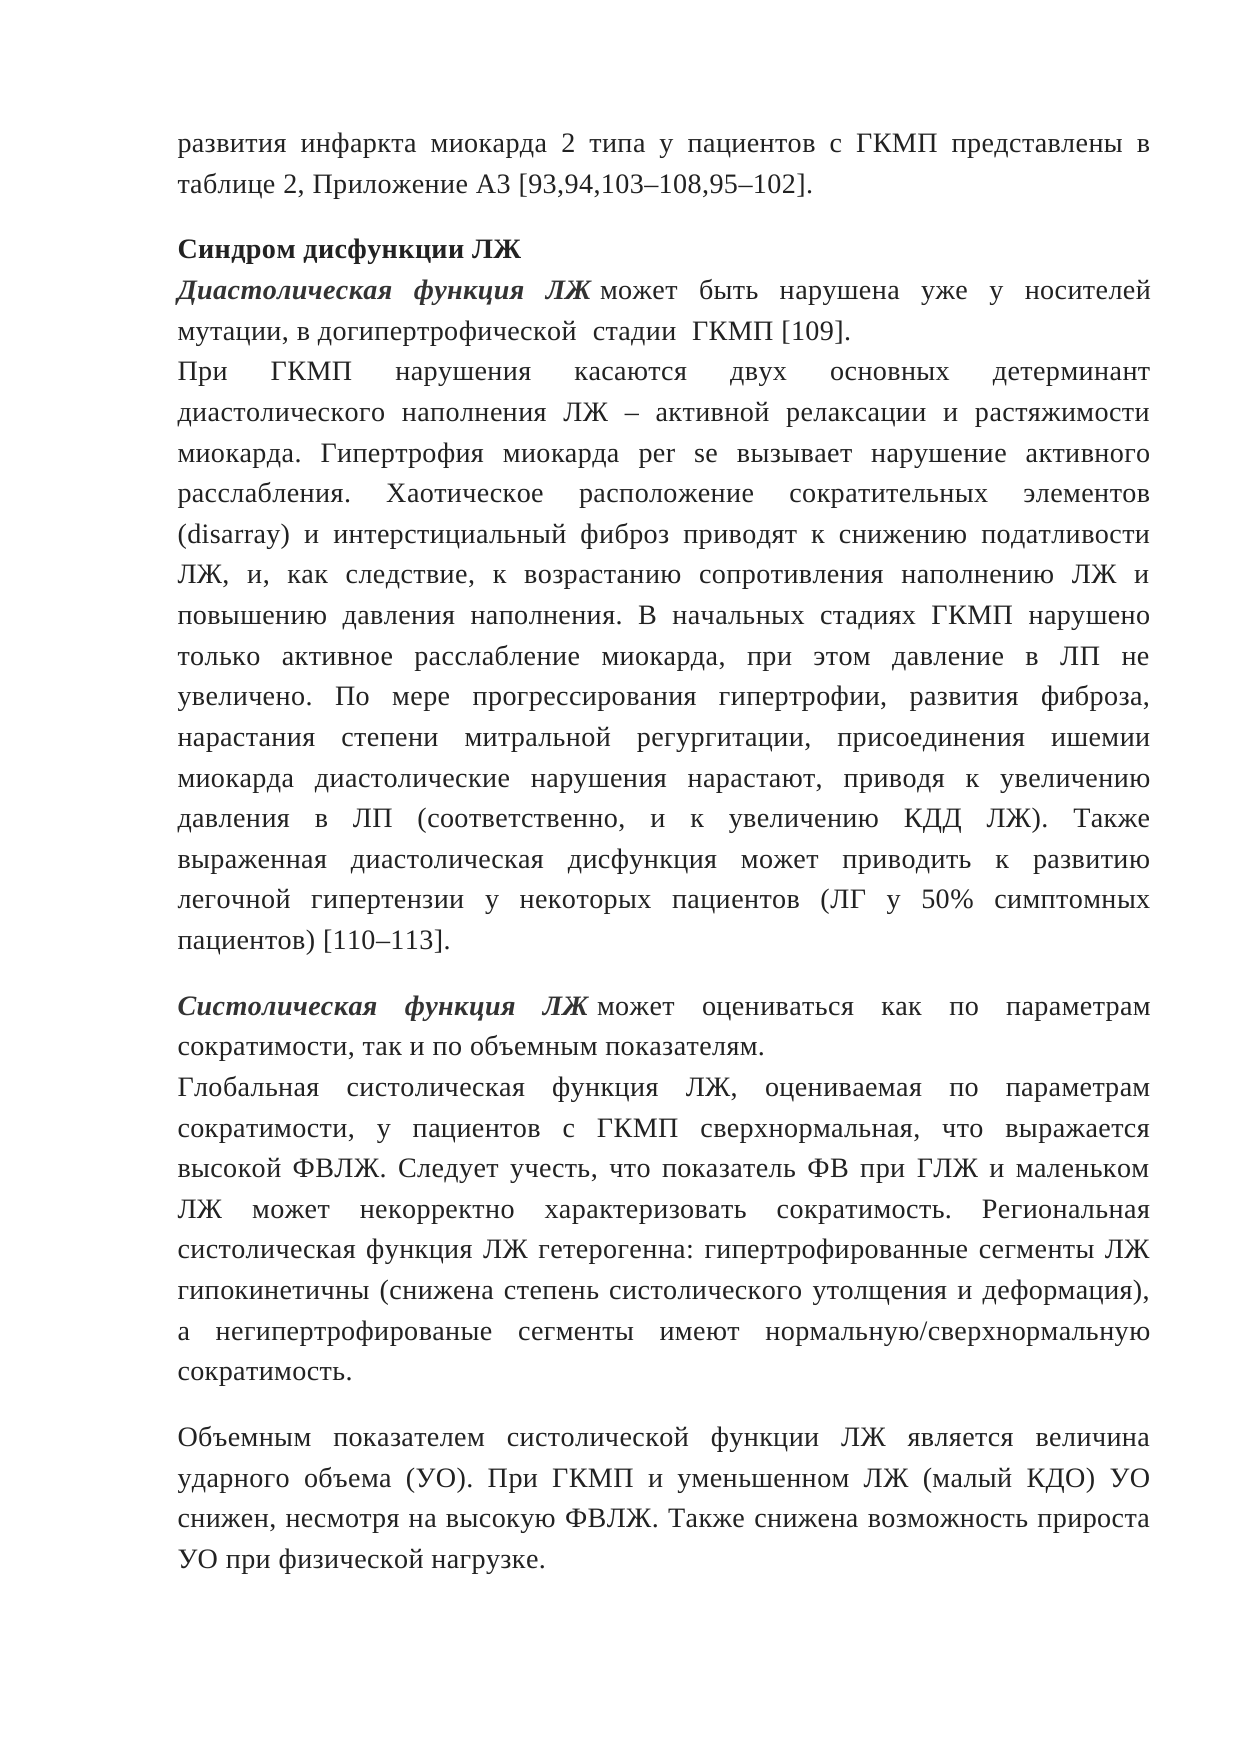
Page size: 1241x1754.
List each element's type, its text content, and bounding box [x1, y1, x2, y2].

text Синдром дисфункции ЛЖ [177, 224, 1152, 265]
text Систолическая функция ЛЖ может оцениваться как по параметрам сократимости, так и по объемным показателям. [177, 981, 1152, 1062]
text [177, 118, 1152, 199]
text Глобальная систолическая функция ЛЖ, оцениваемая по параметрам сократимости, у пациентов с ГКМП сверхнормальная, что выражается высокой ФВЛЖ. Следует учесть, что показатель ФВ при ГЛЖ и маленьком ЛЖ может некорректно характеризовать сократимость. Региональная систолическая функция ЛЖ гетерогенна: гипертрофированные сегменты ЛЖ гипокинетичны (снижена степень систолического утолщения и деформация), а негипертрофированые сегменты имеют нормальную/сверхнормальную сократимость. [177, 1062, 1152, 1387]
text При ГКМП нарушения касаются двух основных детерминант диастолического наполнения ЛЖ – активной релаксации и растяжимости миокарда. Гипертрофия миокарда per se вызывает нарушение активного расслабления. Хаотическое расположение сократительных элементов (disarray) и интерстициальный фиброз приводят к снижению податливости ЛЖ, и, как следствие, к возрастанию сопротивления наполнению ЛЖ и повышению давления наполнения. В начальных стадиях ГКМП нарушено только активное расслабление миокарда, при этом давление в ЛП не увеличено. По мере прогрессирования гипертрофии, развития фиброза, нарастания степени митральной регургитации, присоединения ишемии миокарда диастолические нарушения нарастают, приводя к увеличению давления в ЛП (соответственно, и к увеличению КДД ЛЖ). Также выраженная диастолическая дисфункция может приводить к развитию легочной гипертензии у некоторых пациентов (ЛГ у 50% симптомных пациентов) [110–113]. [177, 346, 1152, 956]
text Диастолическая функция ЛЖ может быть нарушена уже у носителей мутации, в догипертрофической стадии ГКМП [109]. [177, 265, 1152, 346]
text Объемным показателем систолической функции ЛЖ является величина ударного объема (УО). При ГКМП и уменьшенном ЛЖ (малый КДО) УО снижен, несмотря на высокую ФВЛЖ. Также снижена возможность прироста УО при физической нагрузке. [177, 1412, 1152, 1574]
